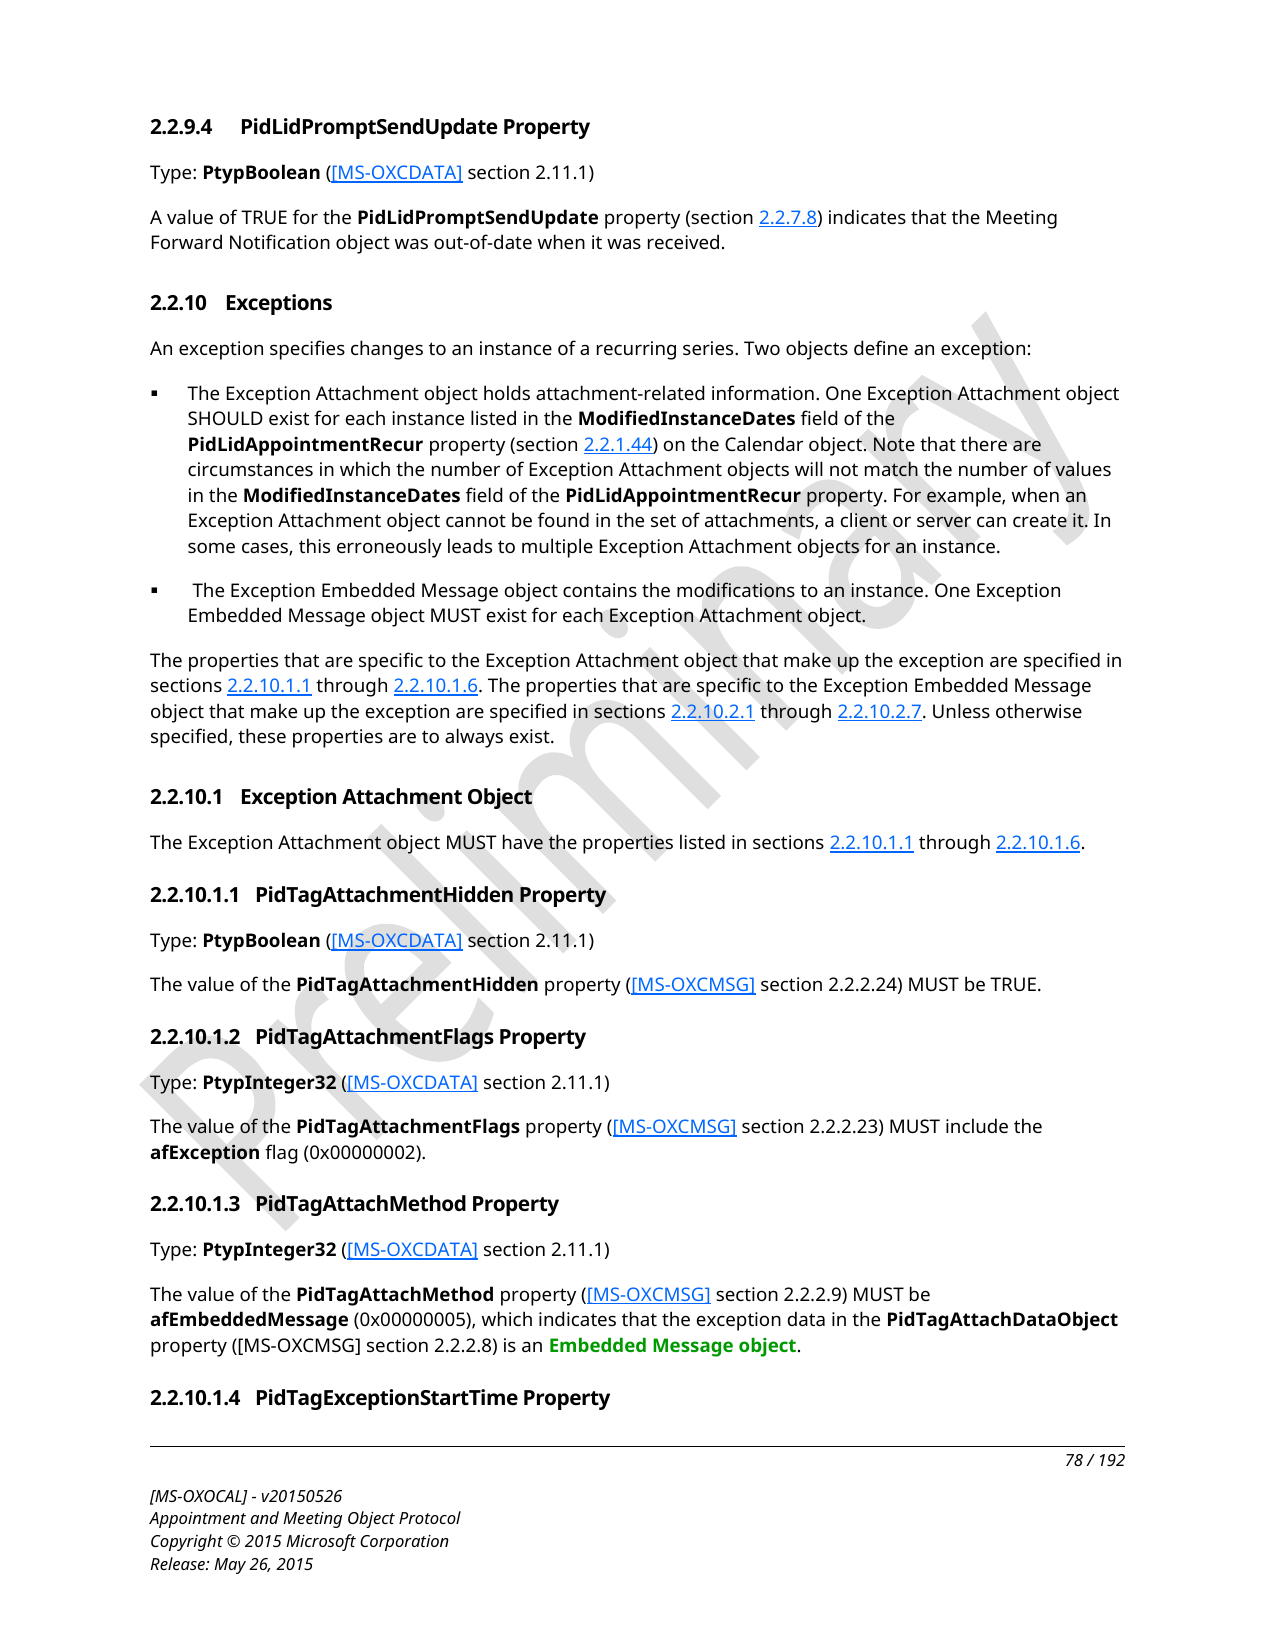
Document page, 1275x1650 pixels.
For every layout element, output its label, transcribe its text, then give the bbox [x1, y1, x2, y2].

text An exception specifies changes to an instance of a recurring series. Two objects define an exception: [150, 336, 1125, 361]
text The properties that are specific to the Exception Attachment object that make up the exception are specified in sections 2.2.10.1.1 through 2.2.10.1.6. The properties that are specific to the Exception Embedded Message object that make up the exception are specified in sections 2.2.10.2.1 through 2.2.10.2.7. Unless otherwise specified, these properties are to always exist. [150, 647, 1125, 749]
text The value of the PidTagAttachMethod property ([MS-OXCMSG] section 2.2.2.9) MUST be afEmbeddedMessage (0x00000005), which indicates that the exception data in the PidTagAttachDataObject property ([MS-OXCMSG] section 2.2.2.8) is an Embedded Message object. [150, 1281, 1125, 1358]
text The Exception Attachment object MUST have the properties listed in sections 2.2.10.1.1 through 2.2.10.1.6. [150, 829, 1125, 855]
subtitle PidTagAttachmentHidden Property [150, 880, 1125, 908]
subtitle PidTagAttachMethod Property [150, 1189, 1125, 1218]
text A value of TRUE for the PidLidPromptSendUpdate property (section 2.2.7.8) indicates that the Meeting Forward Notification object was out-of-date when it was received. [150, 204, 1125, 255]
text Type: PtypBoolean ([MS-OXCDATA] section 2.11.1) [150, 160, 1125, 185]
text Type: PtypInteger32 ([MS-OXCDATA] section 2.11.1) [150, 1069, 1125, 1095]
text The value of the PidTagAttachmentFlags property ([MS-OXCMSG] section 2.2.2.23) MUST include the afException flag (0x00000002). [150, 1113, 1125, 1164]
subtitle PidTagExceptionStartTime Property [150, 1383, 1125, 1411]
list The Exception Embedded Message object contains the modifications to an instance. One Exception Embedded Message object MUST exist for each Exception Attachment object. [150, 577, 1125, 628]
subtitle PidLidPromptSendUpdate Property [150, 112, 1125, 141]
list The Exception Attachment object holds attachment-related information. One Exception Attachment object SHOULD exist for each instance listed in the ModifiedInstanceDates field of the PidLidAppointmentRecur property (section 2.2.1.44) on the Calendar object. Note that there are circumstances in which the number of Exception Attachment objects will not match the number of values in the ModifiedInstanceDates field of the PidLidAppointmentRecur property. For example, when an Exception Attachment object cannot be found in the set of attachments, a client or server can create it. In some cases, this erroneously leads to multiple Exception Attachment objects for an instance. [150, 380, 1125, 558]
text The value of the PidTagAttachmentHidden property ([MS-OXCMSG] section 2.2.2.24) MUST be TRUE. [150, 972, 1125, 997]
subtitle Exceptions [150, 288, 1125, 317]
text Type: PtypBoolean ([MS-OXCDATA] section 2.11.1) [150, 927, 1125, 953]
subtitle Exception Attachment Object [150, 782, 1125, 811]
subtitle PidTagAttachmentFlags Property [150, 1022, 1125, 1051]
text Type: PtypInteger32 ([MS-OXCDATA] section 2.11.1) [150, 1237, 1125, 1262]
